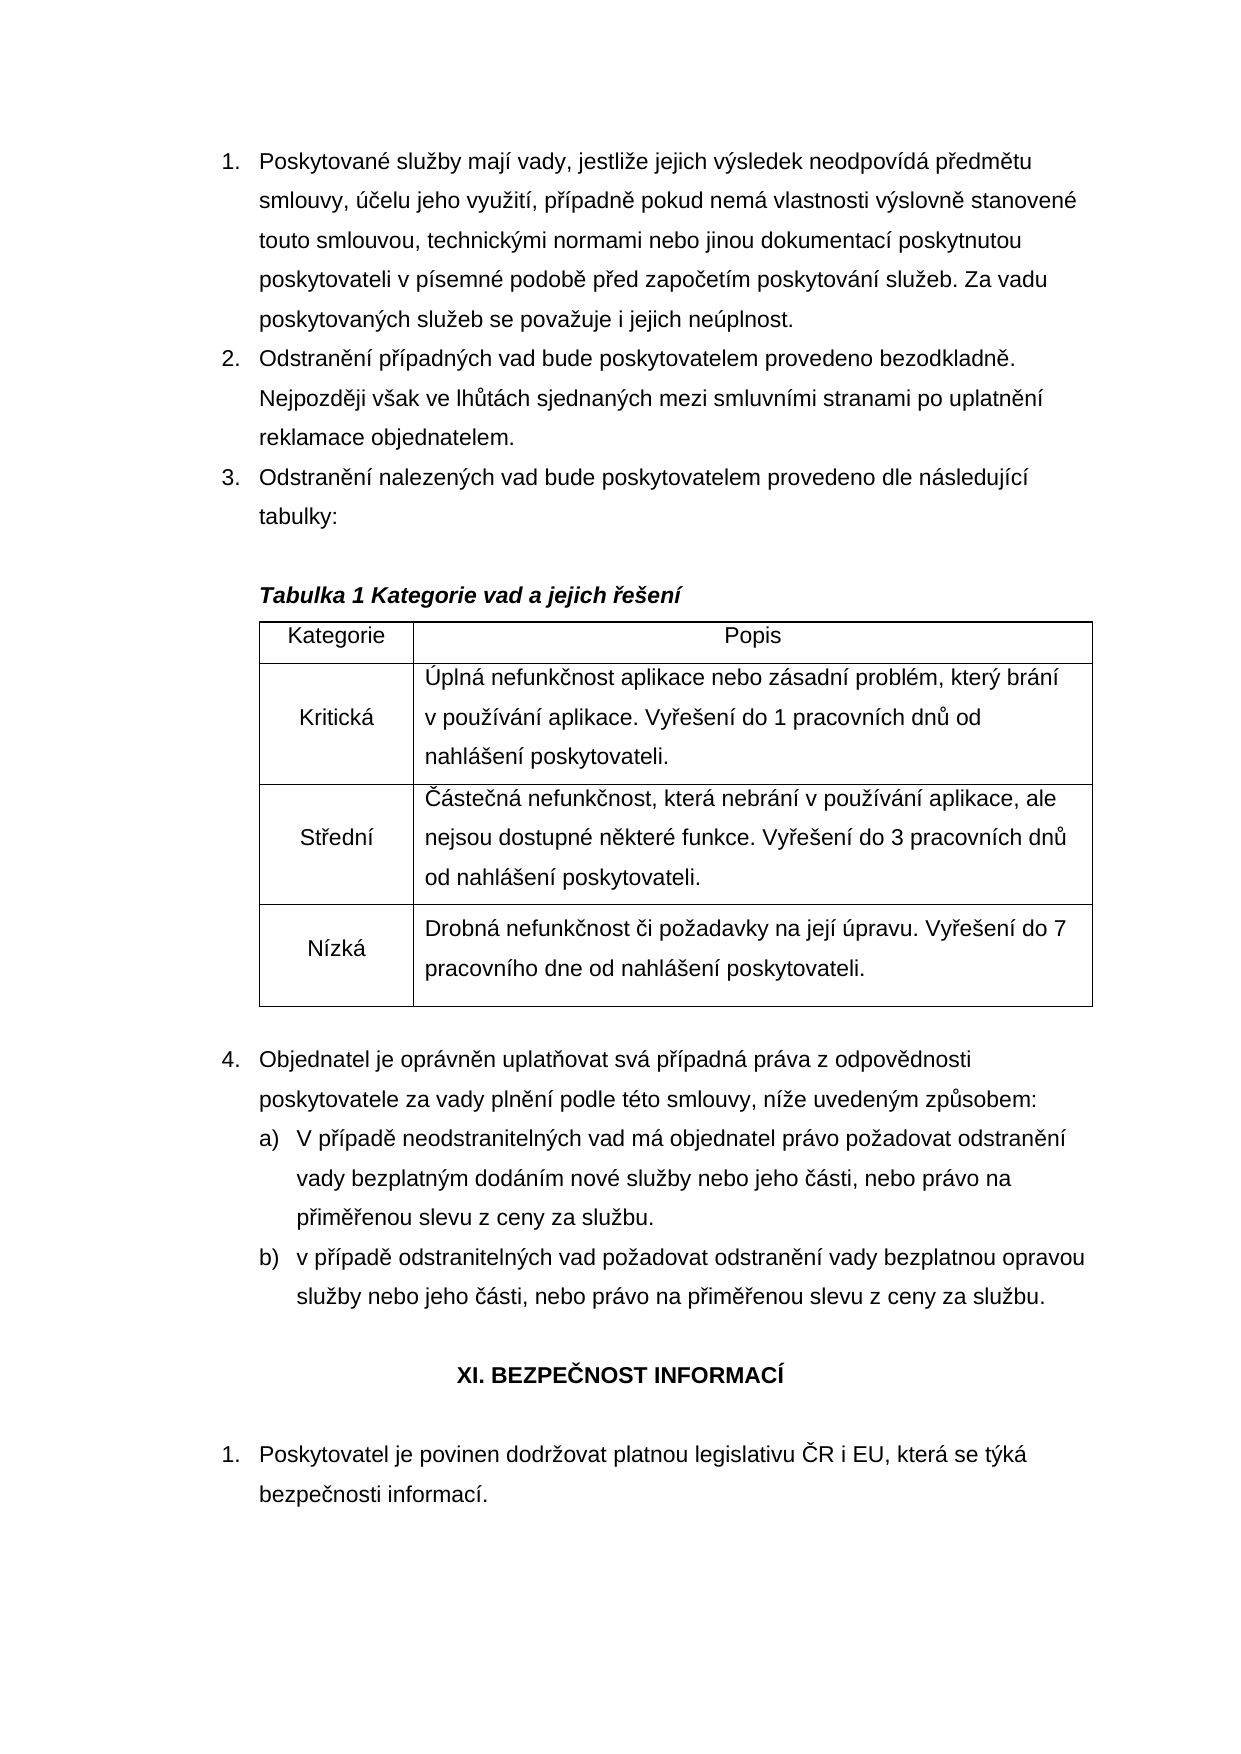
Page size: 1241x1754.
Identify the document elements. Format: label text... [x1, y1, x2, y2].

text Tabulka 1 Kategorie vad a jejich řešení [259, 582, 1093, 608]
table_cell Drobná nefunkčnost či požadavky na její úpravu. Vyřešení do 7 pracovního dne od nahlášení poskytovateli. [414, 905, 1092, 1006]
list Objednatel je oprávněn uplatňovat svá případná práva z odpovědnosti poskytovatele za vady plnění podle této smlouvy, níže uvedeným způsobem: [221, 1046, 1093, 1112]
table_cell Nízká [260, 905, 413, 1006]
list Odstranění případných vad bude poskytovatelem provedeno bezodkladně. Nejpozději však ve lhůtách sjednaných mezi smluvními stranami po uplatnění reklamace objednatelem. [221, 345, 1093, 450]
table_cell Kritická [260, 664, 413, 784]
list V případě neodstranitelných vad má objednatel právo požadovat odstranění vady bezplatným dodáním nové služby nebo jeho části, nebo právo na přiměřenou slevu z ceny za službu. [259, 1125, 1093, 1231]
table_header Popis [414, 623, 1092, 663]
table_header Kategorie [260, 623, 413, 663]
table_cell Úplná nefunkčnost aplikace nebo zásadní problém, který brání v používání aplikace. Vyřešení do 1 pracovních dnů od nahlášení poskytovateli. [414, 664, 1092, 784]
table_cell Částečná nefunkčnost, která nebrání v používání aplikace, ale nejsou dostupné některé funkce. Vyřešení do 3 pracovních dnů od nahlášení poskytovateli. [414, 785, 1092, 904]
list Poskytovatel je povinen dodržovat platnou legislativu ČR i EU, která se týká bezpečnosti informací. [221, 1441, 1093, 1507]
list Poskytované služby mají vady, jestliže jejich výsledek neodpovídá předmětu smlouvy, účelu jeho využití, případně pokud nemá vlastnosti výslovně stanovené touto smlouvou, technickými normami nebo jinou dokumentací poskytnutou poskytovateli v písemné podobě před započetím poskytování služeb. Za vadu poskytovaných služeb se považuje i jejich neúplnost. [221, 148, 1093, 332]
list v případě odstranitelných vad požadovat odstranění vady bezplatnou opravou služby nebo jeho části, nebo právo na přiměřenou slevu z ceny za službu. [259, 1244, 1093, 1309]
table_cell Střední [260, 785, 413, 904]
list Odstranění nalezených vad bude poskytovatelem provedeno dle následující tabulky: [221, 463, 1093, 529]
text XI. BEZPEČNOST INFORMACÍ [148, 1362, 1093, 1388]
